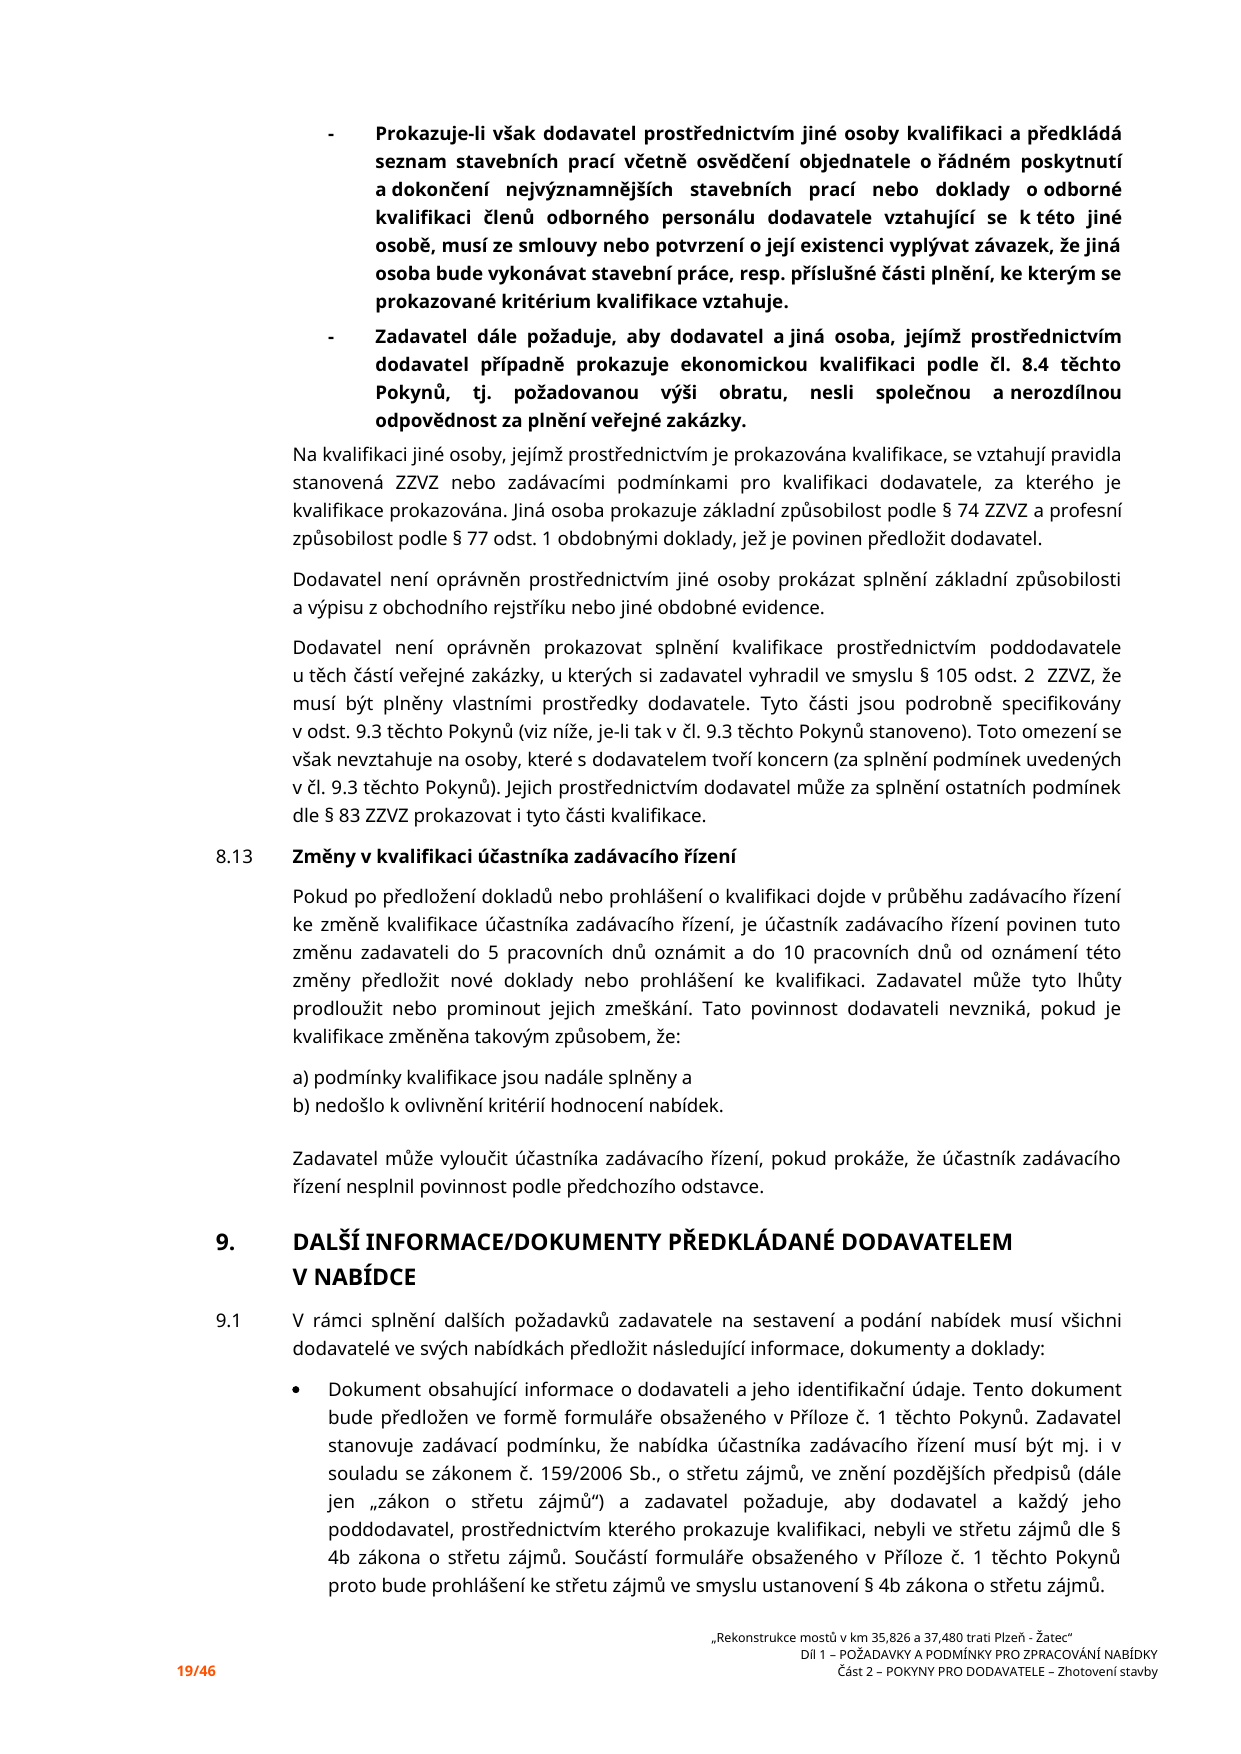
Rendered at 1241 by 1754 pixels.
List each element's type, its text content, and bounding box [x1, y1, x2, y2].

text DALŠÍ INFORMACE/DOKUMENTY PŘEDKLÁDANÉ DODAVATELEM v NABÍDCE [216, 1226, 1122, 1292]
text Zadavatel může vyloučit účastníka zadávacího řízení, pokud prokáže, že účastník zadávacího řízení nesplnil povinnost podle předchozího odstavce. [292, 1145, 1122, 1199]
text Dodavatel není oprávněn prokazovat splnění kvalifikace prostřednictvím poddodavatele u těch částí veřejné zakázky, u kterých si zadavatel vyhradil ve smyslu § 105 odst. 2 ZZVZ, že musí být plněny vlastními prostředky dodavatele. Tyto části jsou podrobně specifikovány v odst. 9.3 těchto Pokynů (viz níže, je-li tak v čl. 9.3 těchto Pokynů stanoveno). Toto omezení se však nevztahuje na osoby, které s dodavatelem tvoří koncern (za splnění podmínek uvedených v čl. 9.3 těchto Pokynů). Jejich prostřednictvím dodavatel může za splnění ostatních podmínek dle § 83 ZZVZ prokazovat i tyto části kvalifikace. [292, 634, 1122, 828]
text a) podmínky kvalifikace jsou nadále splněny a [292, 1064, 1122, 1090]
text Dokument obsahující informace o dodavateli a jeho identifikační údaje. Tento dokument bude předložen ve formě formuláře obsaženého v Příloze č. 1 těchto Pokynů. Zadavatel stanovuje zadávací podmínku, že nabídka účastníka zadávacího řízení musí být mj. i v souladu se zákonem č. 159/2006 Sb., o střetu zájmů, ve znění pozdějších předpisů (dále jen „zákon o střetu zájmů“) a zadavatel požaduje, aby dodavatel a každý jeho poddodavatel, prostřednictvím kterého prokazuje kvalifikaci, nebyli ve střetu zájmů dle § 4b zákona o střetu zájmů. Součástí formuláře obsaženého v Příloze č. 1 těchto Pokynů proto bude prohlášení ke střetu zájmů ve smyslu ustanovení § 4b zákona o střetu zájmů. [292, 1376, 1122, 1598]
text Zadavatel dále požaduje, aby dodavatel a jiná osoba, jejímž prostřednictvím dodavatel případně prokazuje ekonomickou kvalifikaci podle čl. 8.4 těchto Pokynů, tj. požadovanou výši obratu, nesli společnou a nerozdílnou odpovědnost za plnění veřejné zakázky. [328, 323, 1122, 433]
text Pokud po předložení dokladů nebo prohlášení o kvalifikaci dojde v průběhu zadávacího řízení ke změně kvalifikace účastníka zadávacího řízení, je účastník zadávacího řízení povinen tuto změnu zadavateli do 5 pracovních dnů oznámit a do 10 pracovních dnů od oznámení této změny předložit nové doklady nebo prohlášení ke kvalifikaci. Zadavatel může tyto lhůty prodloužit nebo prominout jejich zmeškání. Tato povinnost dodavateli nevzniká, pokud je kvalifikace změněna takovým způsobem, že: [292, 884, 1122, 1049]
text Změny v kvalifikaci účastníka zadávacího řízení [216, 843, 1122, 869]
text V rámci splnění dalších požadavků zadavatele na sestavení a podání nabídek musí všichni dodavatelé ve svých nabídkách předložit následující informace, dokumenty a doklady: [216, 1308, 1122, 1361]
text b) nedošlo k ovlivnění kritérií hodnocení nabídek. [292, 1092, 1122, 1118]
text Prokazuje-li však dodavatel prostřednictvím jiné osoby kvalifikaci a předkládá seznam stavebních prací včetně osvědčení objednatele o řádném poskytnutí a dokončení nejvýznamnějších stavebních prací nebo doklady o odborné kvalifikaci členů odborného personálu dodavatele vztahující se k této jiné osobě, musí ze smlouvy nebo potvrzení o její existenci vyplývat závazek, že jiná osoba bude vykonávat stavební práce, resp. příslušné části plnění, ke kterým se prokazované kritérium kvalifikace vztahuje. [328, 121, 1122, 314]
text Dodavatel není oprávněn prostřednictvím jiné osoby prokázat splnění základní způsobilosti a výpisu z obchodního rejstříku nebo jiné obdobné evidence. [292, 566, 1122, 619]
text Na kvalifikaci jiné osoby, jejímž prostřednictvím je prokazována kvalifikace, se vztahují pravidla stanovená ZZVZ nebo zadávacími podmínkami pro kvalifikaci dodavatele, za kterého je kvalifikace prokazována. Jiná osoba prokazuje základní způsobilost podle § 74 ZZVZ a profesní způsobilost podle § 77 odst. 1 obdobnými doklady, jež je povinen předložit dodavatel. [292, 441, 1122, 551]
